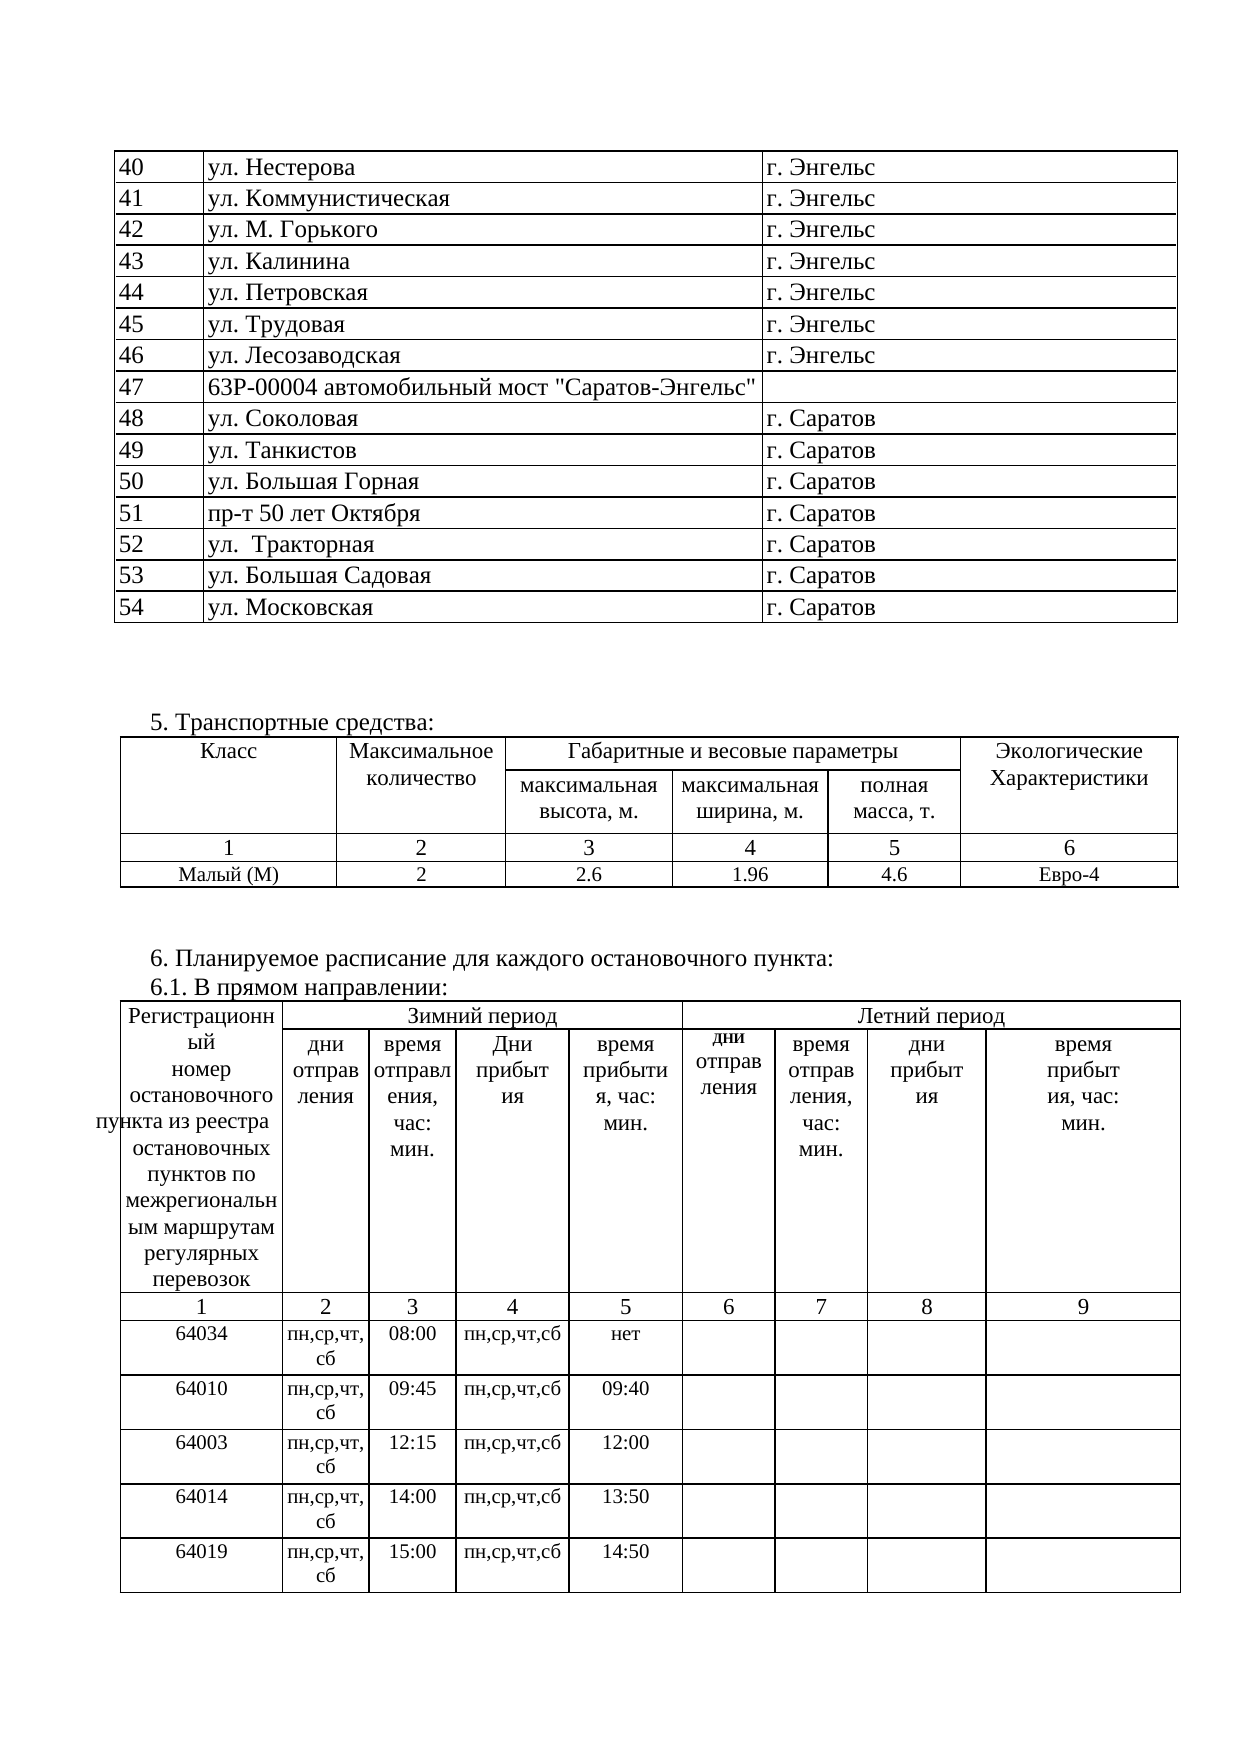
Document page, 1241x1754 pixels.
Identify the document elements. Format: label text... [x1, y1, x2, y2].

table_cell 48 [115, 403, 203, 433]
table_cell пн,ср,чт,сб [283, 1376, 368, 1428]
table_cell 15:00 [370, 1539, 455, 1592]
table_cell ул. Петровская [204, 277, 762, 307]
table_cell г. Энгельс [763, 244, 1177, 276]
table_cell 44 [115, 277, 203, 307]
text 5. Транспортные средства: [150, 707, 1090, 736]
table_cell полная масса, т. [829, 771, 960, 833]
table_cell время прибыт ия, час: мин. [987, 1030, 1180, 1292]
table_cell [776, 1430, 867, 1483]
table_cell пн,ср,чт,сб [283, 1321, 368, 1374]
table_cell 4.6 [829, 862, 960, 886]
table_cell [683, 1430, 774, 1483]
table_cell [763, 370, 1177, 402]
table_cell пн,ср,чт,сб [457, 1485, 568, 1537]
table_cell 51 [115, 497, 203, 527]
table_cell [776, 1485, 867, 1537]
table_cell 7 [776, 1293, 867, 1320]
table_cell 14:00 [370, 1485, 455, 1537]
table_cell пн,ср,чт,сб [457, 1376, 568, 1428]
table_cell время отправ ления, час: мин. [776, 1030, 867, 1292]
table_cell 53 [115, 560, 203, 590]
table_cell 09:40 [570, 1376, 682, 1428]
table_cell ул. Танкистов [204, 435, 762, 464]
table_cell пн,ср,чт,сб [283, 1430, 368, 1483]
table_cell [987, 1376, 1180, 1428]
table_cell пн,ср,чт,сб [457, 1430, 568, 1483]
table_cell [776, 1539, 867, 1592]
table_cell дни прибыт ия [868, 1030, 985, 1292]
table_cell г. Энгельс [763, 152, 1177, 181]
table_cell ул. М. Горького [204, 215, 762, 244]
table_cell 46 [115, 340, 203, 370]
table_cell 4 [457, 1293, 568, 1320]
table_cell 64034 [121, 1321, 282, 1374]
table_cell максимальная ширина, м. [673, 771, 827, 833]
table_cell г. Саратов [763, 465, 1177, 496]
table_cell [987, 1430, 1180, 1483]
table_cell время прибыти я, час: мин. [570, 1030, 682, 1292]
table_cell 2 [283, 1293, 368, 1320]
table_cell [987, 1539, 1180, 1592]
table_cell 12:00 [570, 1430, 682, 1483]
table_cell нет [570, 1321, 682, 1374]
table_cell [683, 1376, 774, 1428]
table_cell [868, 1485, 985, 1537]
table_cell 08:00 [370, 1321, 455, 1374]
table_cell 5 [570, 1293, 682, 1320]
table_cell ул. Большая Горная [204, 466, 762, 496]
table_cell 13:50 [570, 1485, 682, 1537]
table_cell ул. Трудовая [204, 309, 762, 339]
table_cell ул. Лесозаводская [204, 340, 762, 370]
table_cell г. Саратов [763, 433, 1177, 464]
table_cell г. Энгельс [763, 181, 1177, 213]
table_cell Дни прибыт ия [457, 1030, 568, 1292]
table_cell 64010 [121, 1376, 282, 1428]
table_cell [868, 1321, 985, 1374]
table_cell 64019 [121, 1539, 282, 1592]
table_cell 09:45 [370, 1376, 455, 1428]
table_cell пр-т 50 лет Октября [204, 498, 762, 527]
table_cell ул. Тракторная [204, 529, 762, 559]
table_cell г. Энгельс [763, 339, 1177, 370]
table_cell 9 [987, 1293, 1180, 1320]
table_cell 6 [961, 834, 1177, 861]
table_cell 1.96 [673, 862, 827, 886]
table_cell 2 [337, 834, 505, 861]
table_cell Евро-4 [961, 862, 1177, 886]
table_cell [868, 1539, 985, 1592]
table_cell 64014 [121, 1485, 282, 1537]
table_cell максимальная высота, м. [506, 771, 672, 833]
table_cell ДНИ отправ ления [683, 1030, 774, 1292]
table_cell [987, 1321, 1180, 1374]
table_cell г. Саратов [763, 559, 1177, 590]
table_cell 2 [337, 862, 505, 886]
table_cell пн,ср,чт,сб [457, 1321, 568, 1374]
table_cell [987, 1485, 1180, 1537]
table_cell [683, 1485, 774, 1537]
table_cell 45 [115, 308, 203, 339]
table_cell г. Энгельс [763, 276, 1177, 307]
table_cell 54 [115, 591, 203, 622]
table_cell г. Саратов [763, 402, 1177, 433]
table_cell 4 [673, 834, 827, 861]
table_cell г. Саратов [763, 528, 1177, 559]
table_cell 6 [683, 1293, 774, 1320]
table_cell 42 [115, 214, 203, 244]
table_cell ул. Нестерова [204, 152, 762, 181]
table_cell 63Р-00004 автомобильный мост "Саратов-Энгельс" [204, 372, 762, 402]
table_cell г. Энгельс [763, 213, 1177, 244]
table_cell ул. Калинина [204, 246, 762, 276]
text 6. Планируемое расписание для каждого остановочного пункта: [150, 943, 1090, 972]
table_cell г. Саратов [763, 590, 1177, 622]
table_cell пн,ср,чт,сб [457, 1539, 568, 1592]
table_header Класс [121, 738, 336, 833]
table_cell 64003 [121, 1430, 282, 1483]
table_cell 2.6 [506, 862, 672, 886]
table_cell время отправл ения, час: мин. [370, 1030, 455, 1292]
text 6.1. В прямом направлении: [150, 972, 1090, 1000]
table_cell [868, 1376, 985, 1428]
table_cell 40 [115, 152, 203, 181]
table_cell 3 [506, 834, 672, 861]
table_cell ул. Коммунистическая [204, 183, 762, 213]
table_header Максимальное количество [337, 738, 505, 833]
table_cell 1 [121, 1293, 282, 1320]
table_header Зимний период [283, 1002, 682, 1028]
table_cell 8 [868, 1293, 985, 1320]
table_cell ул. Соколовая [204, 403, 762, 433]
table_cell 50 [115, 466, 203, 496]
table_cell ул. Московская [204, 592, 762, 622]
table_header Регистрационный номер остановочного пункта из реестра остановочных пунктов по межрегиональным маршрутам регулярных перевозок [121, 1002, 282, 1292]
table_cell г. Саратов [763, 496, 1177, 527]
table_cell пн,ср,чт,сб [283, 1539, 368, 1592]
table_header Габаритные и весовые параметры [506, 738, 960, 769]
table_cell [776, 1376, 867, 1428]
table_cell 5 [829, 834, 960, 861]
table_cell 1 [121, 834, 336, 861]
table_cell 3 [370, 1293, 455, 1320]
table_header Летний период [683, 1002, 1180, 1028]
table_cell Малый (М) [121, 862, 336, 886]
table_cell 49 [115, 434, 203, 464]
table_cell 47 [115, 371, 203, 402]
table_cell [683, 1321, 774, 1374]
table_cell пн,ср,чт,сб [283, 1485, 368, 1537]
table_cell 12:15 [370, 1430, 455, 1483]
table_cell 52 [115, 529, 203, 559]
table_cell [776, 1321, 867, 1374]
table_header Экологические Характеристики [961, 738, 1177, 833]
table_cell дни отправ ления [283, 1030, 368, 1292]
table_cell 41 [115, 183, 203, 213]
table_cell 43 [115, 245, 203, 276]
table_cell 14:50 [570, 1539, 682, 1592]
table_cell [868, 1430, 985, 1483]
table_cell ул. Большая Садовая [204, 561, 762, 590]
table_cell [683, 1539, 774, 1592]
table_cell г. Энгельс [763, 307, 1177, 339]
